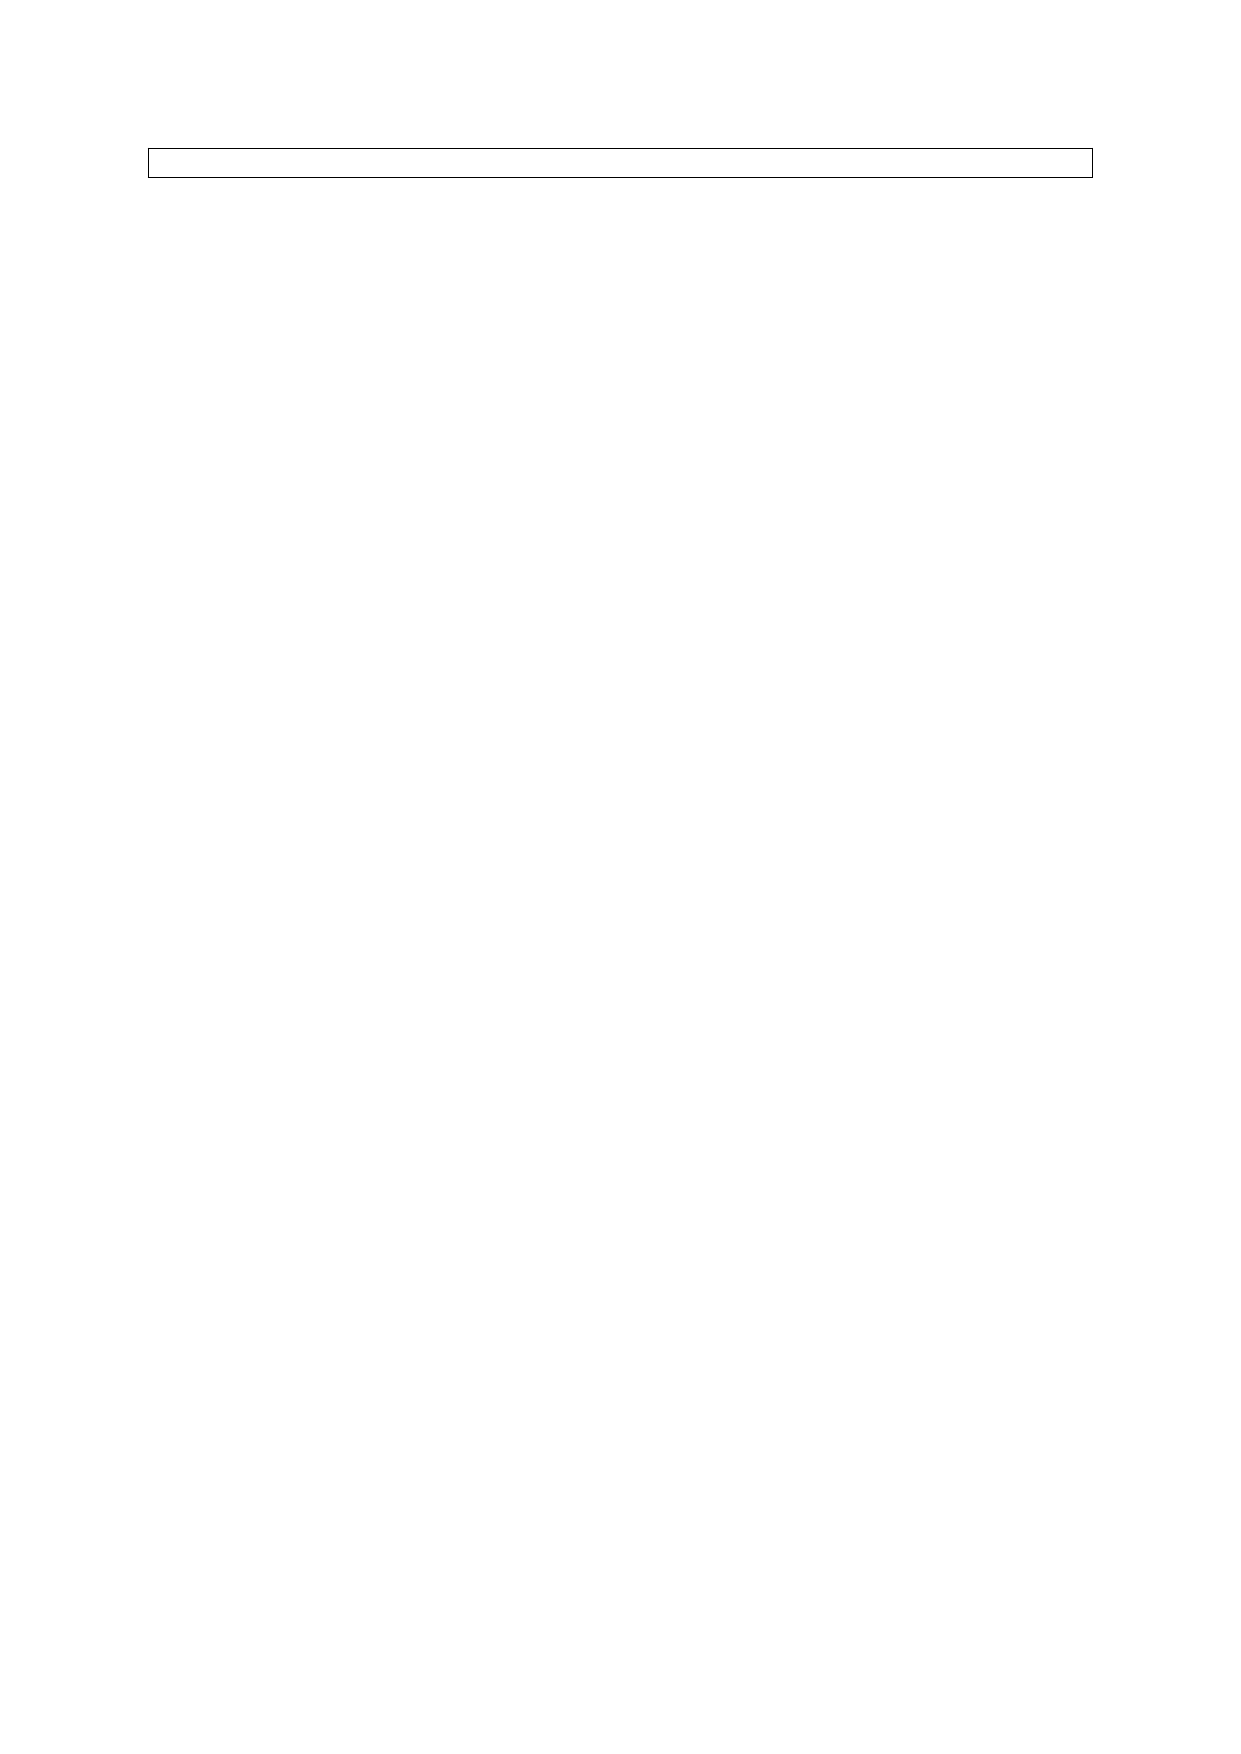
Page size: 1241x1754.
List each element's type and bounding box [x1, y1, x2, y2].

table_header [149, 149, 463, 177]
table_header [778, 149, 1092, 177]
table_header [463, 149, 777, 177]
